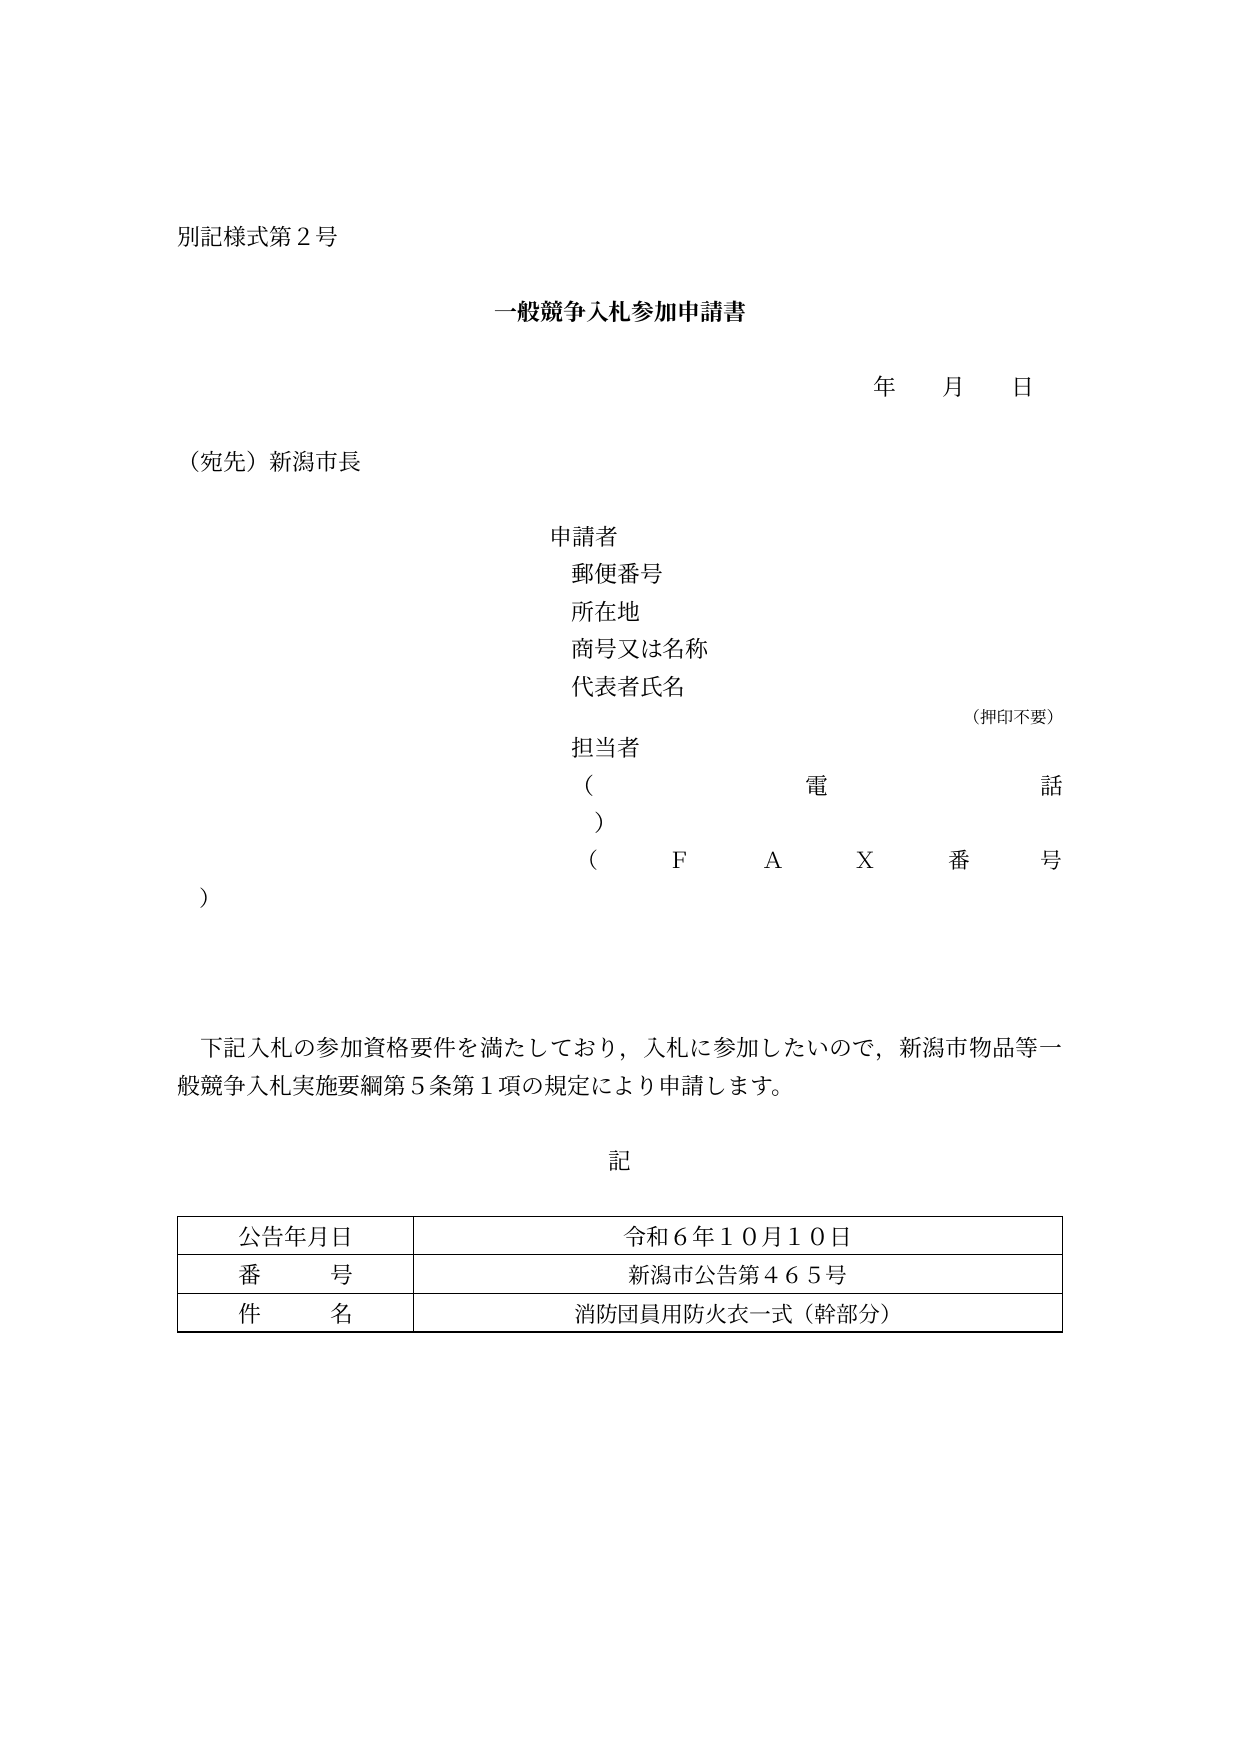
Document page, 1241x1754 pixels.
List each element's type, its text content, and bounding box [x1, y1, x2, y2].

text 一般競争入札参加申請書 [177, 292, 1063, 329]
text 代表者氏名 [571, 667, 1063, 704]
table_header 令和６年１０月１０日 [414, 1217, 1062, 1254]
text 年 月 日 [177, 367, 1034, 404]
table_cell 番 号 [178, 1255, 413, 1293]
table_header 公告年月日 [178, 1217, 413, 1254]
text （宛先）新潟市長 [177, 442, 1063, 479]
text 申請者 [549, 517, 1063, 554]
text （電話 ） [571, 766, 1063, 841]
text 担当者 [571, 728, 1063, 766]
text （押印不要） [571, 704, 1063, 728]
text 商号又は名称 [571, 629, 1063, 667]
text 別記様式第２号 [177, 217, 1063, 254]
table_cell 件 名 [178, 1294, 413, 1331]
table_cell 消防団員用防火衣一式（幹部分） [414, 1294, 1062, 1331]
subtitle 記 [177, 1141, 1063, 1178]
table_cell 新潟市公告第４６５号 [414, 1255, 1062, 1293]
text 下記入札の参加資格要件を満たしており，入札に参加したいので，新潟市物品等一般競争入札実施要綱第５条第１項の規定により申請します。 [177, 1028, 1063, 1103]
text （ＦＡＸ番号 ） [177, 841, 1063, 916]
text 郵便番号 [571, 554, 1063, 592]
text 所在地 [571, 592, 1063, 629]
